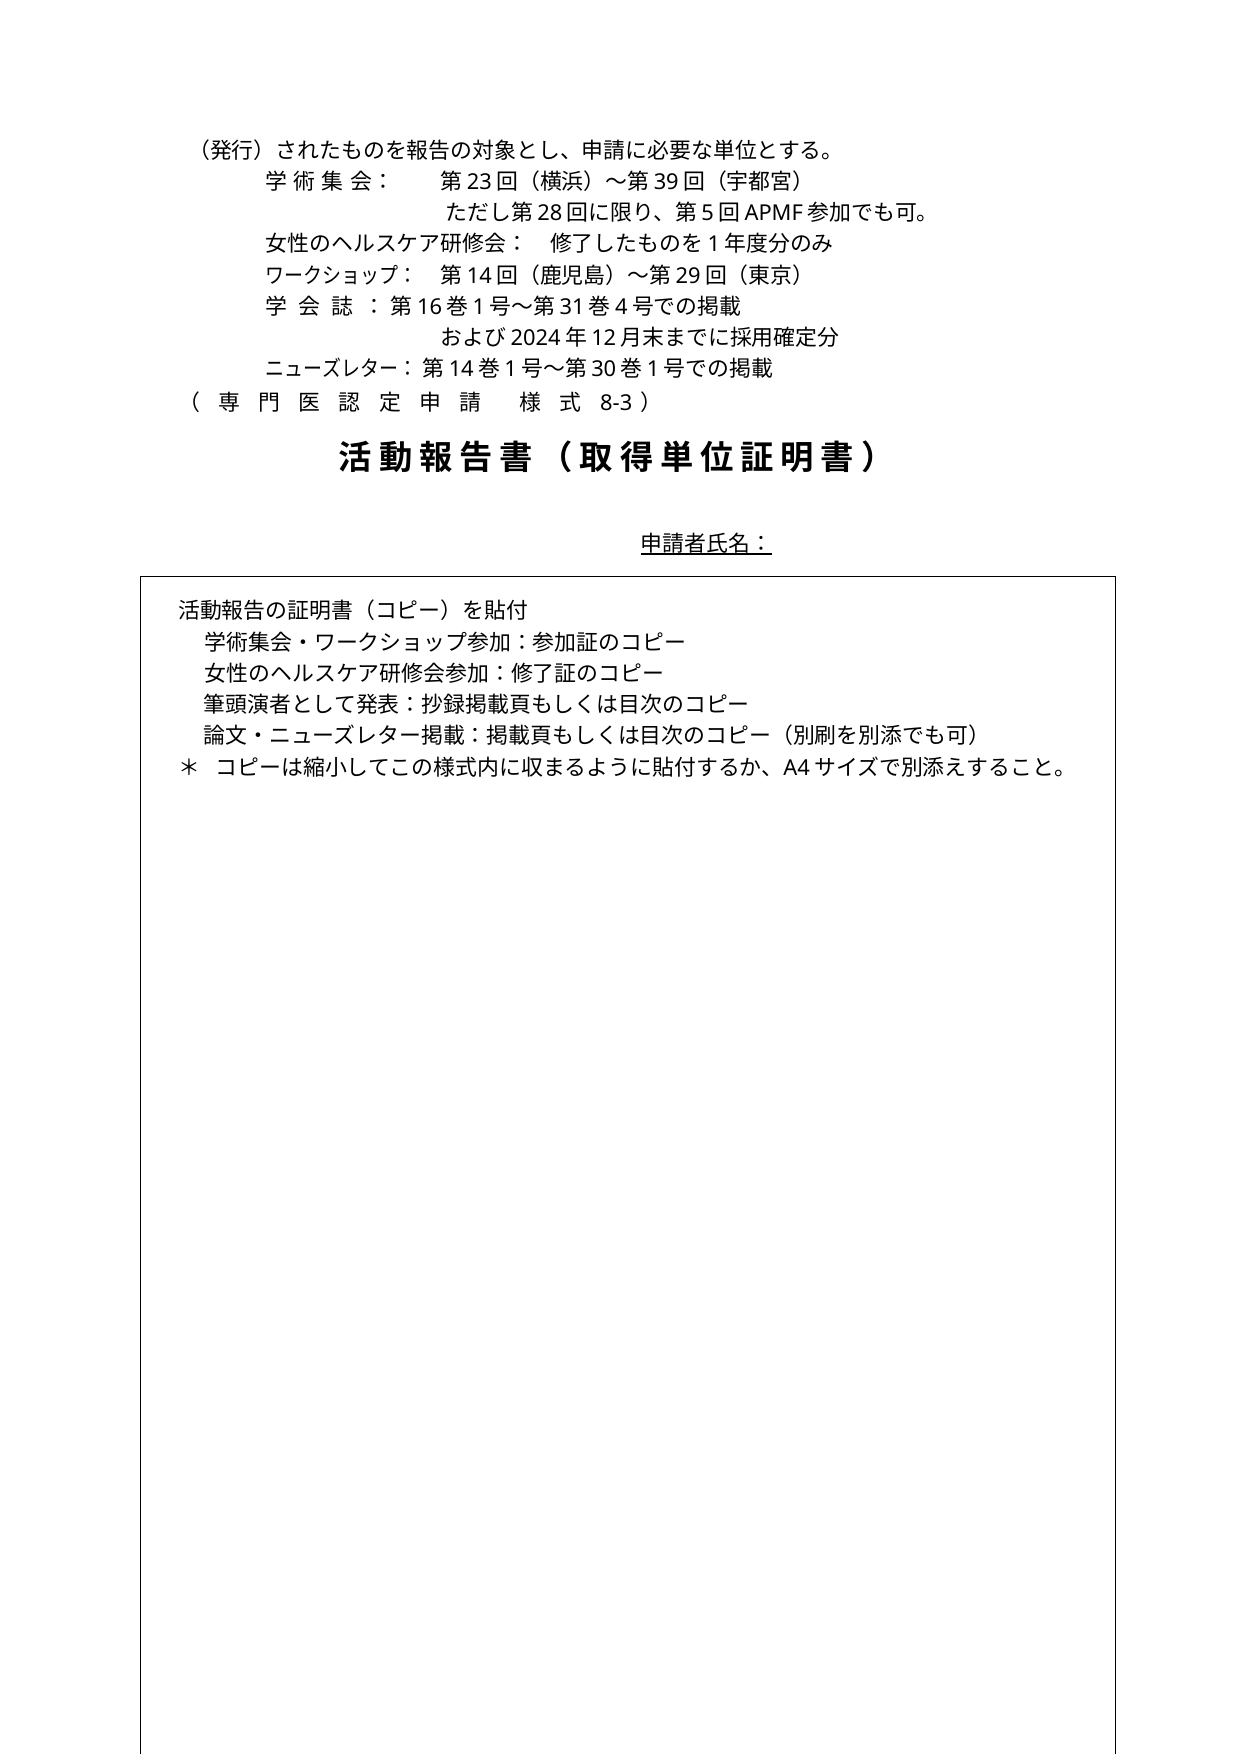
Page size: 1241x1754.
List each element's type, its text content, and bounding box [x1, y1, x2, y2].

text 活動報告の証明書（コピー）を貼付 [178, 593, 1062, 625]
text 学 術 集 会： 第23回（横浜）～第39回（宇都宮） [178, 164, 1062, 196]
text （専門医認定申請 様式8-3） [178, 383, 1062, 419]
text 女性のヘルスケア研修会： 修了したものを1年度分のみ [178, 227, 1062, 258]
text ニューズレター： 第14巻1号～第30巻1号での掲載 [178, 352, 1062, 383]
text 学術集会・ワークショップ参加：参加証のコピー [178, 625, 1062, 656]
text 活動報告書（取得単位証明書） [178, 419, 1062, 490]
text 筆頭演者として発表：抄録掲載頁もしくは目次のコピー [203, 688, 1062, 719]
text および2024年12月末までに採用確定分 [178, 321, 1062, 352]
text 学会誌： 第16巻1号～第31巻4号での掲載 [178, 289, 1062, 321]
text ただし第28回に限り、第5回APMF参加でも可。 [178, 196, 1062, 227]
text 女性のヘルスケア研修会参加：修了証のコピー [178, 656, 1062, 688]
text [188, 133, 1062, 164]
list コピーは縮小してこの様式内に収まるように貼付するか、A4サイズで別添えすること。 [178, 750, 1062, 782]
text 論文・ニューズレター掲載：掲載頁もしくは目次のコピー（別刷を別添でも可） [203, 719, 1062, 750]
text 申請者氏名： [500, 526, 1062, 558]
text ワークショップ： 第14回（鹿児島）～第29回（東京） [178, 258, 1062, 289]
